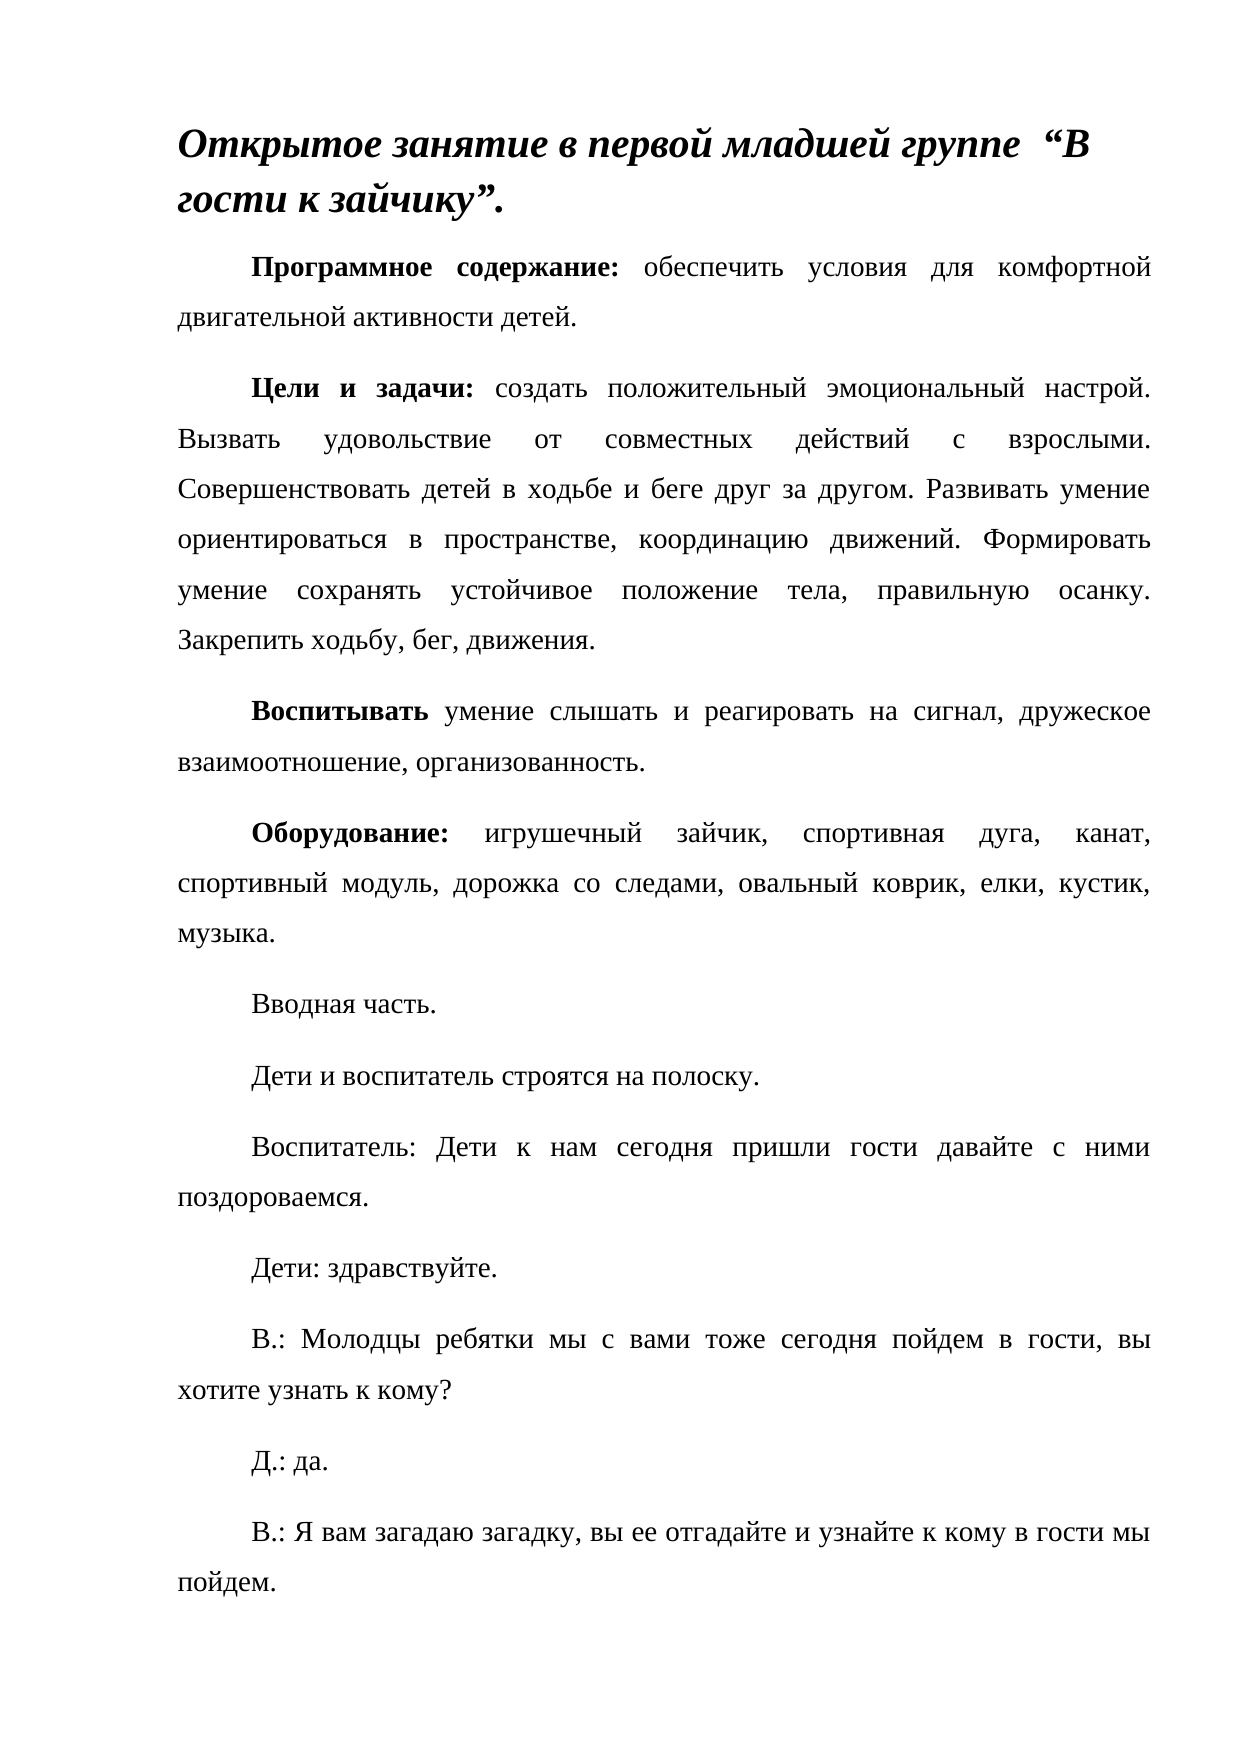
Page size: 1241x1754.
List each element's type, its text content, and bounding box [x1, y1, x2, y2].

text Цели и задачи: создать положительный эмоциональный настрой. Вызвать удовольствие от совместных действий с взрослыми. Совершенствовать детей в ходьбе и беге друг за другом. Развивать умение ориентироваться в пространстве, координацию движений. Формировать умение сохранять устойчивое положение тела, правильную осанку. Закрепить ходьбу, бег, движения. [177, 371, 1152, 656]
text Открытое занятие в первой младшей группе “В гости к зайчику”. [177, 118, 1152, 221]
text Воспитатель: Дети к нам сегодня пришли гости давайте с ними поздороваемся. [177, 1129, 1152, 1213]
text Дети: здравствуйте. [177, 1250, 1152, 1284]
text Воспитывать умение слышать и реагировать на сигнал, дружеское взаимоотношение, организованность. [177, 693, 1152, 777]
text Оборудование: игрушечный зайчик, спортивная дуга, канат, спортивный модуль, дорожка со следами, овальный коврик, елки, кустик, музыка. [177, 815, 1152, 949]
text В.: Я вам загадаю загадку, вы ее отгадайте и узнайте к кому в гости мы пойдем. [177, 1514, 1152, 1598]
text Дети и воспитатель строятся на полоску. [177, 1058, 1152, 1091]
text Программное содержание: обеспечить условия для комфортной двигательной активности детей. [177, 249, 1152, 333]
text Вводная часть. [177, 987, 1152, 1020]
text Д.: да. [177, 1443, 1152, 1476]
text В.: Молодцы ребятки мы с вами тоже сегодня пойдем в гости, вы хотите узнать к кому? [177, 1321, 1152, 1405]
